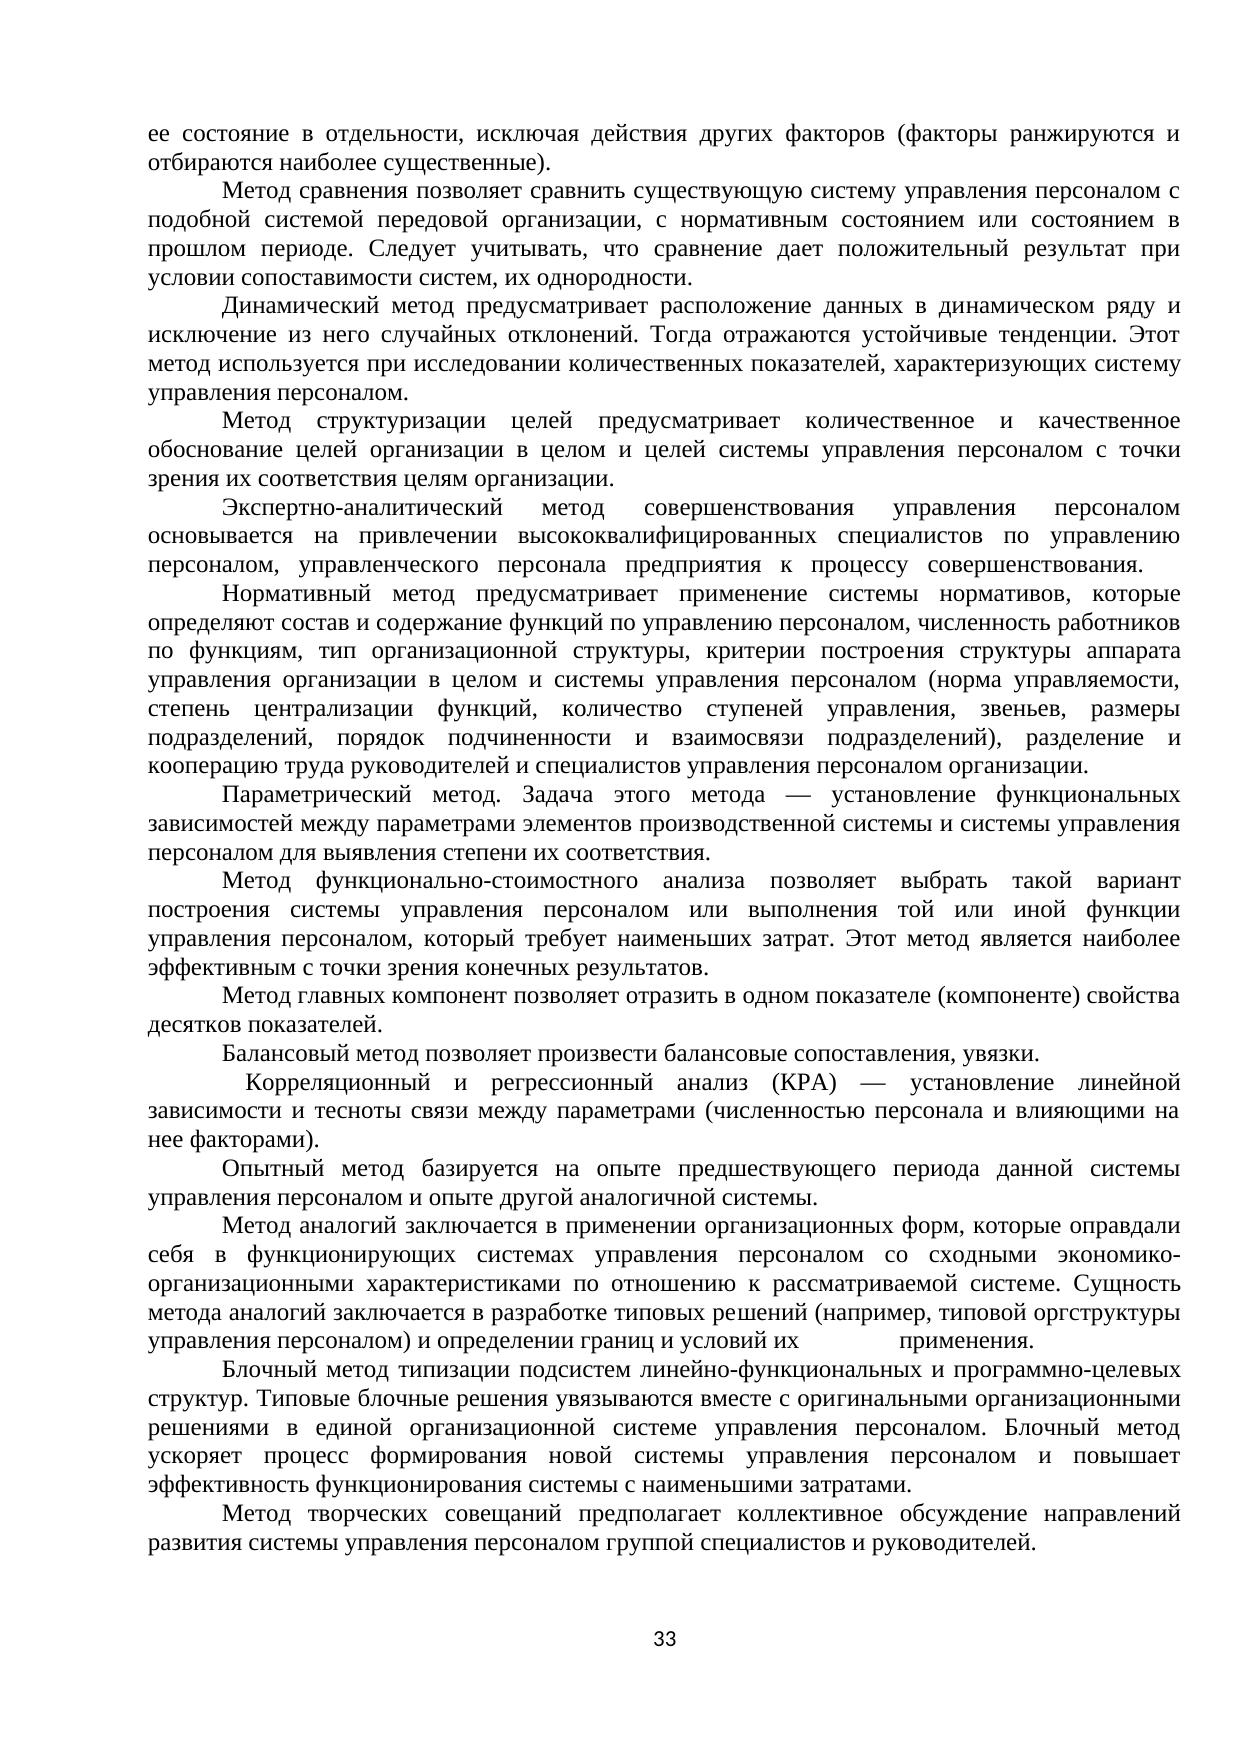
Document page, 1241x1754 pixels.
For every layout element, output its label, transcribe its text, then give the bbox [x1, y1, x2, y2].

text Блочный метод типизации подсистем линейно-функциональных и программно-целевых структур. Типовые блочные решения увязываются вместе с оригинальными организационными решениями в единой организационной системе управления персоналом. Блочный метод ускоряет процесс формирования новой системы управления персоналом и повышает эффективность функционирования системы с наименьшими затратами. [148, 1354, 1181, 1498]
text Нормативный метод предусматривает применение системы нормативов, которые определяют состав и содержание функций по управлению персоналом, численность работников по функциям, тип организационной структуры, критерии построения структуры аппарата управления организации в целом и системы управления персоналом (норма управляемости, степень централизации функций, количество ступеней управления, звеньев, размеры подразделений, порядок подчиненности и взаимосвязи подразделений), разделение и кооперацию труда руководителей и специалистов управления персоналом организации. [148, 578, 1181, 779]
text Метод структуризации целей предусматривает количественное и качественное обоснование целей организации в целом и целей системы управления персоналом с точки зрения их соответствия целям организации. [148, 406, 1181, 492]
text Метод творческих совещаний предполагает коллективное обсуждение направлений развития системы управления персоналом группой специалистов и руководителей. [148, 1498, 1181, 1556]
text Динамический метод предусматривает расположение данных в динамическом ряду и исключение из него случайных отклонений. Тогда отражаются устойчивые тенденции. Этот метод используется при исследовании количественных показателей, характеризующих систему управления персоналом. [148, 291, 1181, 406]
text Балансовый метод позволяет произвести балансовые сопоставления, увязки. [148, 1038, 1181, 1067]
text Экспертно-аналитический метод совершенствования управления персоналом основывается на привлечении высококвалифицированных специалистов по управлению персоналом, управленческого персонала предприятия к процессу совершенствования. [148, 492, 1181, 578]
text Корреляционный и регрессионный анализ (КРА) — установление линейной зависимости и тесноты связи между параметрами (численностью персонала и влияющими на нее факторами). [148, 1067, 1181, 1153]
text Параметрический метод. Задача этого метода — установление функциональных зависимостей между параметрами элементов производственной системы и системы управления персоналом для выявления степени их соответствия. [148, 779, 1181, 866]
text Опытный метод базируется на опыте предшествующего периода данной системы управления персоналом и опыте другой аналогичной системы. [148, 1153, 1181, 1211]
text Метод функционально-стоимостного анализа позволяет выбрать такой вариант построения системы управления персоналом или выполнения той или иной функции управления персоналом, который требует наименьших затрат. Этот метод является наиболее эффективным с точки зрения конечных результатов. [148, 866, 1181, 981]
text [148, 118, 1181, 176]
text Метод сравнения позволяет сравнить существующую систему управления персоналом с подобной системой передовой организации, с нормативным состоянием или состоянием в прошлом периоде. Следует учитывать, что сравнение дает положительный результат при условии сопоставимости систем, их однородности. [148, 176, 1181, 291]
text Метод главных компонент позволяет отразить в одном показателе (компоненте) свойства десятков показателей. [148, 981, 1181, 1038]
text Метод аналогий заключается в применении организационных форм, которые оправдали себя в функционирующих системах управления персоналом со сходными экономико-организационными характеристиками по отношению к рассматриваемой системе. Сущность метода аналогий заключается в разработке типовых решений (например, типовой оргструктуры управления персоналом) и определении границ и условий их применения. [148, 1211, 1181, 1354]
